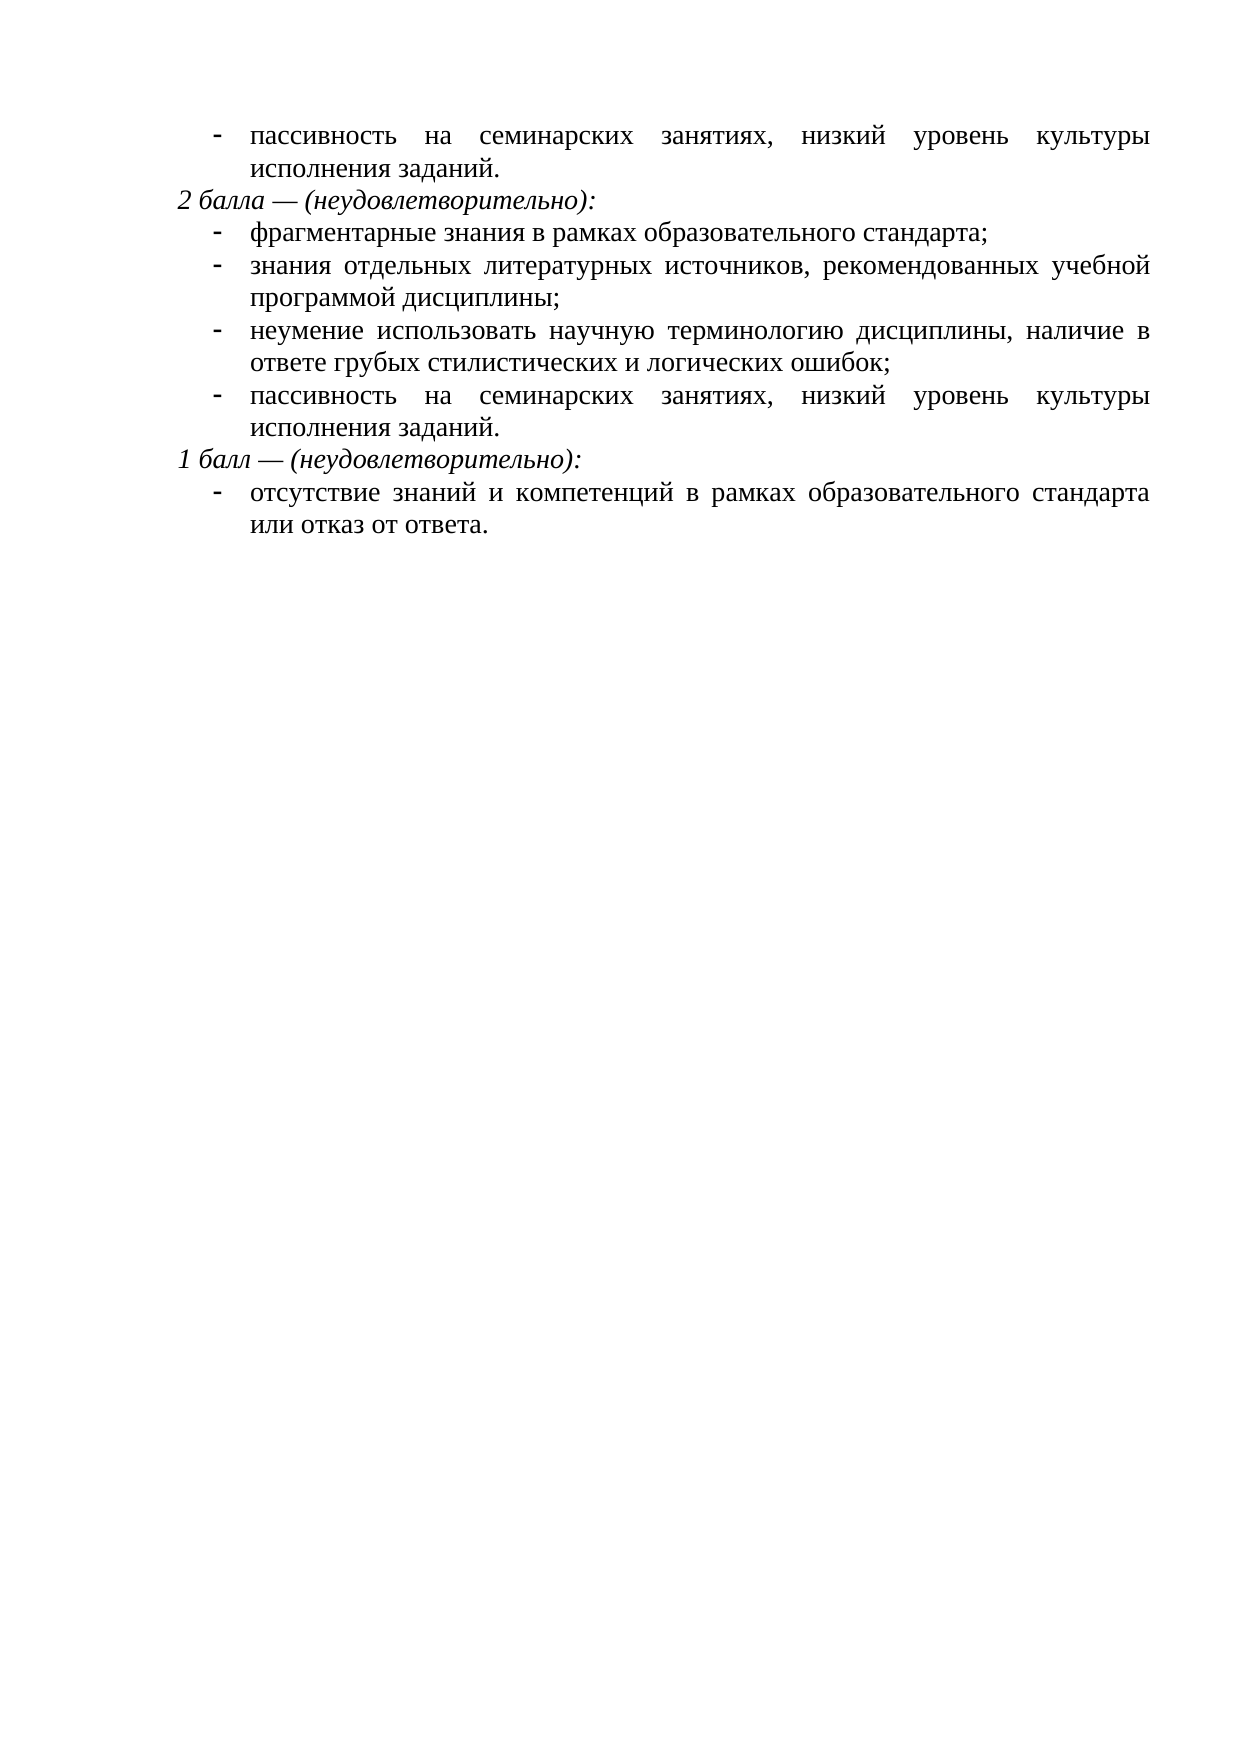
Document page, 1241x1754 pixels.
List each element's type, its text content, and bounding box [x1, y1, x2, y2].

list отсутствие знаний и компетенций в рамках образовательного стандарта или отказ от ответа. [213, 475, 1152, 540]
subtitle 2 балла — (неудовлетворительно): [177, 183, 1152, 215]
list пассивность на семинарских занятиях, низкий уровень культуры исполнения заданий. [213, 118, 1152, 183]
list неумение использовать научную терминологию дисциплины, наличие в ответе грубых стилистических и логических ошибок; [213, 313, 1152, 378]
subtitle 1 балл — (неудовлетворительно): [177, 443, 1152, 475]
list фрагментарные знания в рамках образовательного стандарта; [213, 215, 1152, 248]
list знания отдельных литературных источников, рекомендованных учебной программой дисциплины; [213, 248, 1152, 313]
list пассивность на семинарских занятиях, низкий уровень культуры исполнения заданий. [213, 378, 1152, 443]
